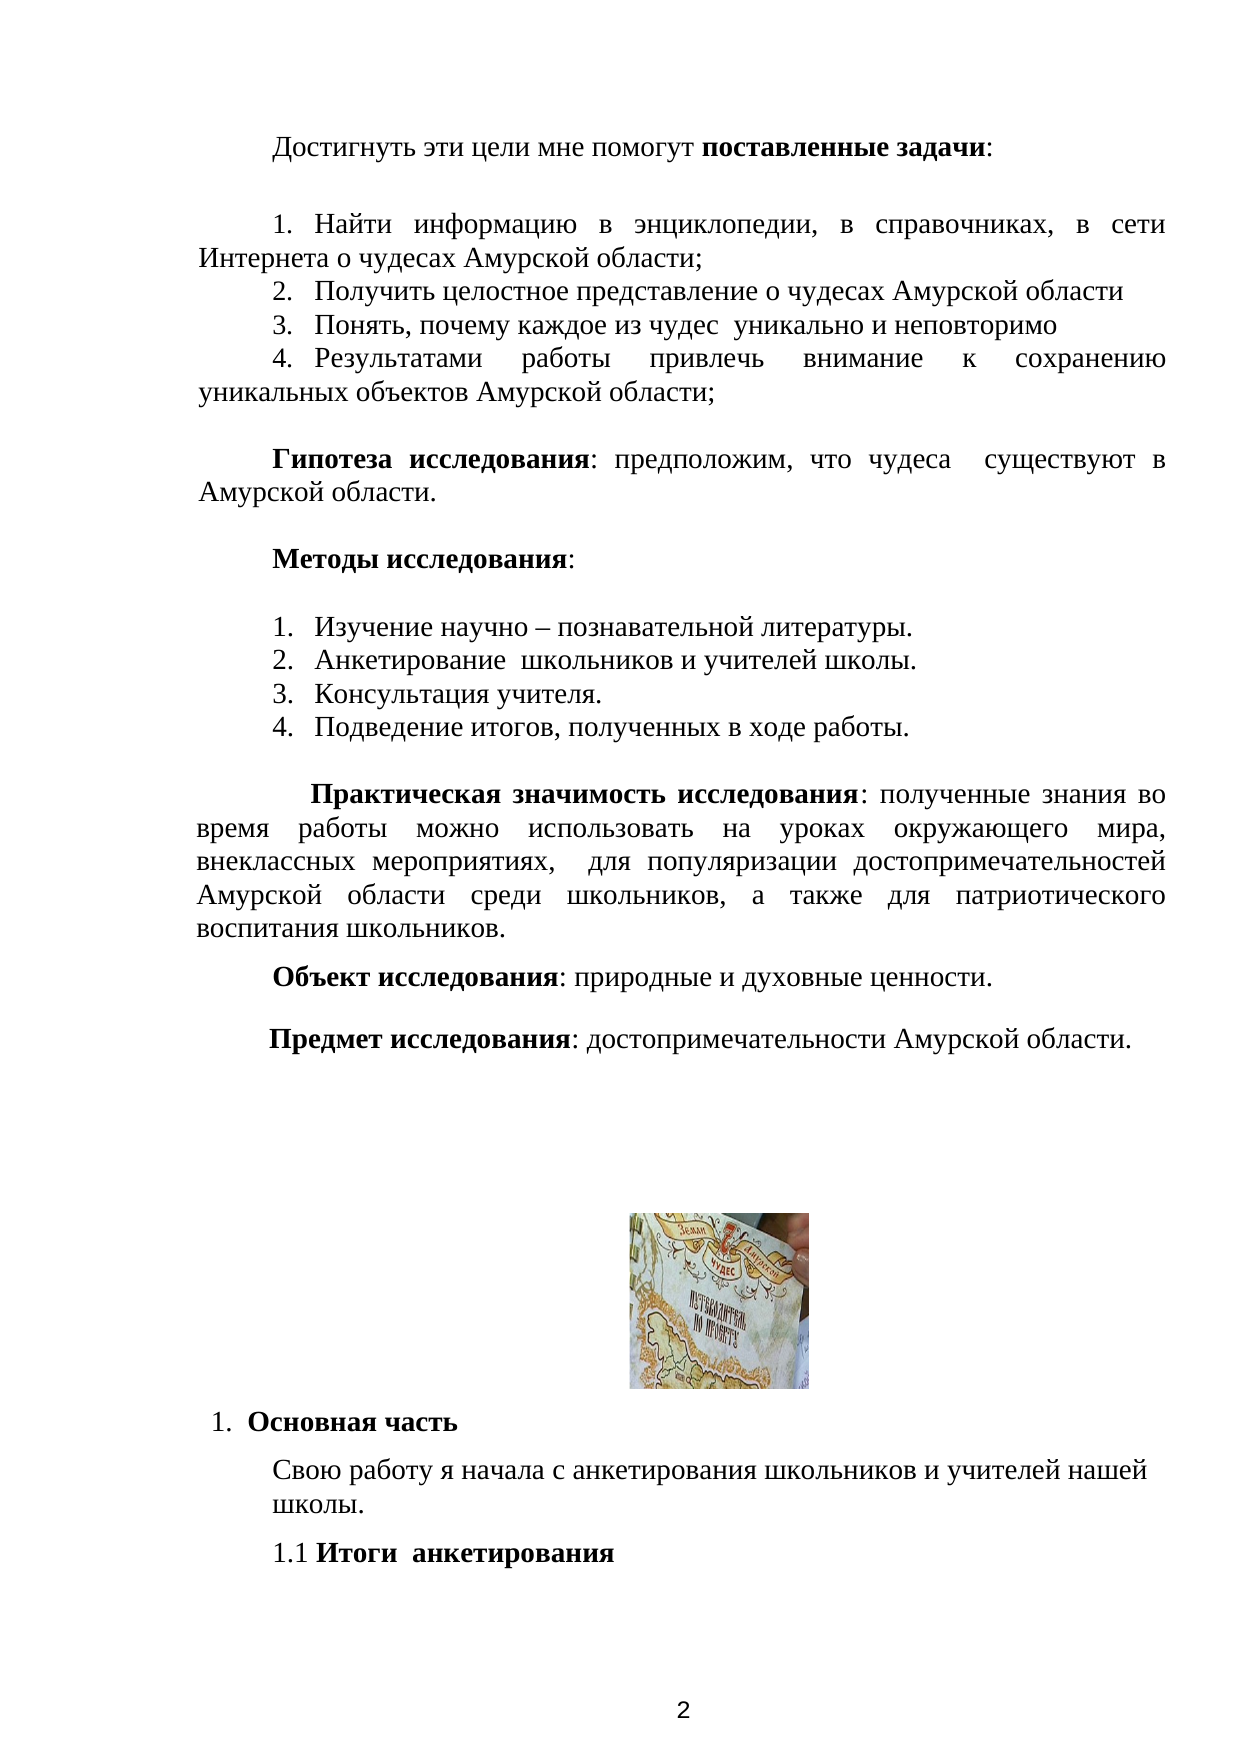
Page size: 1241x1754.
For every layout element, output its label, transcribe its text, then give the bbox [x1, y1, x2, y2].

list Подведение итогов, полученных в ходе работы. [198, 709, 1167, 743]
text Достигнуть эти цели мне помогут поставленные задачи: [198, 129, 1167, 163]
list Получить целостное представление о чудесах Амурской области [198, 273, 1167, 307]
text 1. Основная часть [196, 1404, 1167, 1437]
text Свою работу я начала с анкетирования школьников и учителей нашей школы. [272, 1452, 1167, 1519]
list Результатами работы привлечь внимание к сохранению уникальных объектов Амурской области; [198, 340, 1167, 407]
text Объект исследования: природные и духовные ценности. [198, 959, 1123, 993]
picture [629, 1213, 809, 1389]
text Практическая значимость исследования: полученные знания во время работы можно использовать на уроках окружающего мира, внеклассных мероприятиях, для популяризации достопримечательностей Амурской области среди школьников, а также для патриотического воспитания школьников. [196, 776, 1167, 944]
text Предмет исследования: достопримечательности Амурской области. [196, 1021, 1167, 1054]
list Анкетирование школьников и учителей школы. [198, 642, 1167, 676]
text Гипотеза исследования: предположим, что чудеса существуют в Амурской области. [198, 441, 1167, 508]
list Изучение научно – познавательной литературы. [198, 609, 1167, 642]
list Итоги анкетирования [272, 1535, 1167, 1568]
list Понять, почему каждое из чудес уникально и неповторимо [198, 307, 1167, 340]
text Методы исследования: [198, 542, 1167, 575]
list Консультация учителя. [198, 676, 1167, 709]
list Найти информацию в энциклопедии, в справочниках, в сети Интернета о чудесах Амурской области; [198, 206, 1167, 273]
